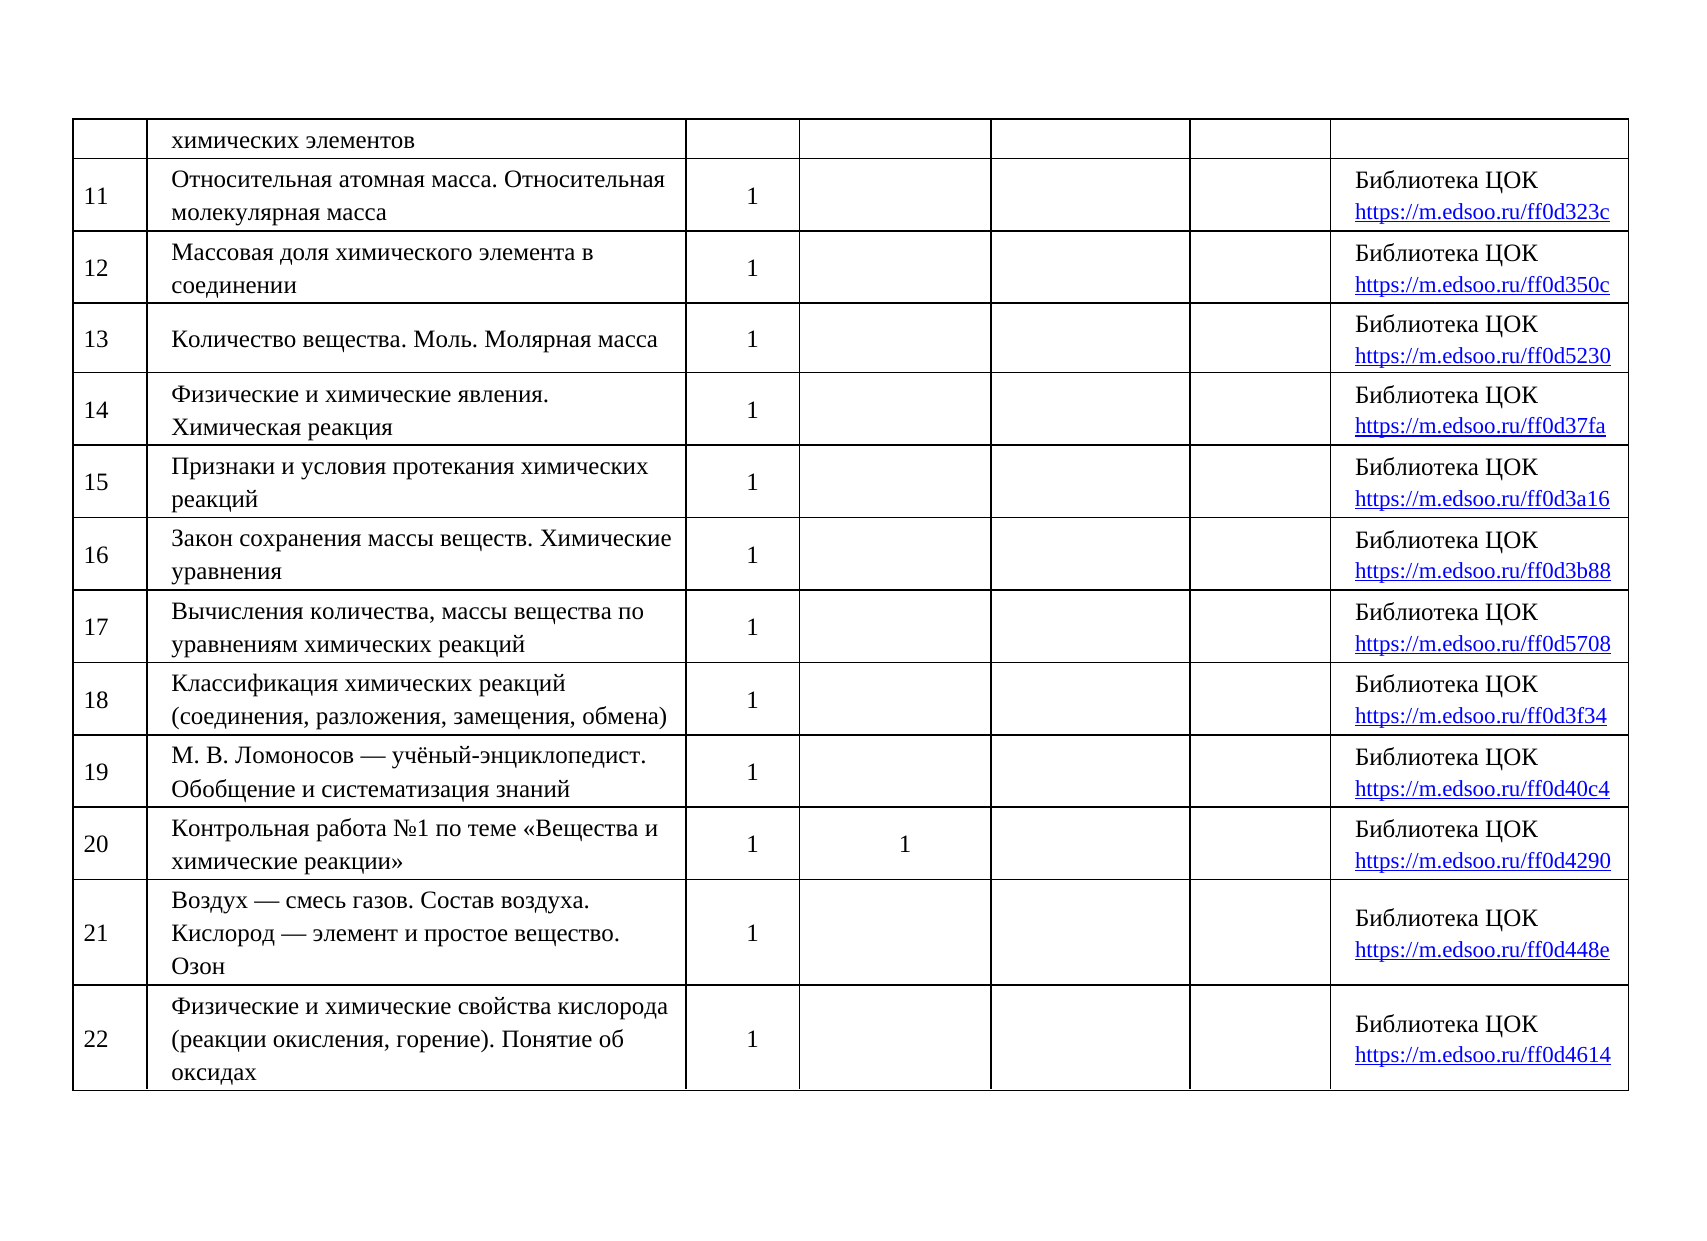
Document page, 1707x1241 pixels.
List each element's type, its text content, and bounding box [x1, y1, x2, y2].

table_cell [1191, 518, 1330, 589]
table_cell 12 [74, 232, 146, 302]
table_cell 16 [74, 518, 146, 589]
table_cell [1191, 159, 1330, 230]
table_cell [1191, 304, 1330, 372]
table_cell 11 [74, 159, 146, 230]
table_cell [800, 663, 990, 734]
table_cell Воздух — смесь газов. Состав воздуха. Кислород — элемент и простое вещество. Озон [148, 880, 685, 984]
table_cell 1 [800, 808, 990, 879]
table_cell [148, 120, 685, 157]
table_cell [992, 591, 1189, 661]
table_cell 19 [74, 736, 146, 806]
table_cell Массовая доля химического элемента в соединении [148, 232, 685, 302]
table_cell Относительная атомная масса. Относительная молекулярная масса [148, 159, 685, 230]
table_cell 14 [74, 373, 146, 444]
table_cell Вычисления количества, массы вещества по уравнениям химических реакций [148, 591, 685, 661]
table_cell 17 [74, 591, 146, 661]
table_cell [800, 880, 990, 984]
table_cell [1191, 446, 1330, 517]
table_cell [992, 120, 1189, 157]
table_cell [800, 159, 990, 230]
table_cell [992, 663, 1189, 734]
table_cell 1 [687, 446, 799, 517]
table_cell [800, 304, 990, 372]
table_cell [800, 986, 990, 1089]
table_cell [800, 120, 990, 157]
table_cell [800, 591, 990, 661]
table_cell 1 [687, 518, 799, 589]
table_cell 15 [74, 446, 146, 517]
table_cell [992, 986, 1189, 1089]
table_cell [992, 232, 1189, 302]
table_cell [992, 446, 1189, 517]
table_cell Контрольная работа №1 по теме «Вещества и химические реакции» [148, 808, 685, 879]
table_cell 1 [687, 304, 799, 372]
table_cell 1 [687, 120, 799, 157]
table_cell 21 [74, 880, 146, 984]
table_cell [1191, 591, 1330, 661]
table_cell 1 [687, 736, 799, 806]
table_cell [1191, 736, 1330, 806]
table_cell 20 [74, 808, 146, 879]
table_cell Закон сохранения массы веществ. Химические уравнения [148, 518, 685, 589]
table_cell [992, 373, 1189, 444]
table_cell 1 [687, 373, 799, 444]
table_cell Библиотека ЦОК https://m.edsoo.ru/ff0d4290 [1331, 808, 1628, 879]
table_cell [992, 808, 1189, 879]
table_cell [1191, 663, 1330, 734]
table_cell Количество вещества. Моль. Молярная масса [148, 304, 685, 372]
table_cell 1 [687, 159, 799, 230]
table_cell [1191, 373, 1330, 444]
table_cell [1191, 232, 1330, 302]
table_cell [992, 736, 1189, 806]
table_cell Библиотека ЦОК https://m.edsoo.ru/ff0d40c4 [1331, 736, 1628, 806]
table_cell [800, 373, 990, 444]
table_cell Библиотека ЦОК https://m.edsoo.ru/ff0d37fa [1331, 373, 1628, 444]
table_cell Библиотека ЦОК https://m.edsoo.ru/ff0d5708 [1331, 591, 1628, 661]
table_cell [800, 518, 990, 589]
table_cell [800, 232, 990, 302]
table_cell Библиотека ЦОК https://m.edsoo.ru/ff0d350c [1331, 232, 1628, 302]
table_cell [1331, 120, 1628, 157]
table_cell 1 [687, 808, 799, 879]
table_cell Признаки и условия протекания химических реакций [148, 446, 685, 517]
table_cell 1 [687, 663, 799, 734]
table_cell М. В. Ломоносов — учёный-энциклопедист. Обобщение и систематизация знаний [148, 736, 685, 806]
table_cell 1 [687, 232, 799, 302]
table_cell 1 [687, 880, 799, 984]
table_cell Физические и химические свойства кислорода (реакции окисления, горение). Понятие об оксидах [148, 986, 685, 1089]
table_cell Библиотека ЦОК https://m.edsoo.ru/ff0d3f34 [1331, 663, 1628, 734]
table_cell [992, 159, 1189, 230]
table_cell [992, 880, 1189, 984]
table_cell [992, 518, 1189, 589]
table_cell 10 [74, 120, 146, 157]
table_cell 18 [74, 663, 146, 734]
table_cell Библиотека ЦОК https://m.edsoo.ru/ff0d448e [1331, 880, 1628, 984]
table_cell [992, 304, 1189, 372]
table_cell [1191, 808, 1330, 879]
table_cell Библиотека ЦОК https://m.edsoo.ru/ff0d3a16 [1331, 446, 1628, 517]
table_cell Библиотека ЦОК https://m.edsoo.ru/ff0d323c [1331, 159, 1628, 230]
table_cell 1 [687, 591, 799, 661]
table_cell [1191, 880, 1330, 984]
table_cell 22 [74, 986, 146, 1089]
table_cell [800, 736, 990, 806]
table_cell [1191, 120, 1330, 157]
table_cell Библиотека ЦОК https://m.edsoo.ru/ff0d3b88 [1331, 518, 1628, 589]
table_cell Физические и химические явления. Химическая реакция [148, 373, 685, 444]
table_cell 13 [74, 304, 146, 372]
table_cell [800, 446, 990, 517]
table_cell 1 [687, 986, 799, 1089]
table_cell Библиотека ЦОК https://m.edsoo.ru/ff0d4614 [1331, 986, 1628, 1089]
table_cell [1191, 986, 1330, 1089]
table_cell Классификация химических реакций (соединения, разложения, замещения, обмена) [148, 663, 685, 734]
table_cell Библиотека ЦОК https://m.edsoo.ru/ff0d5230 [1331, 304, 1628, 372]
